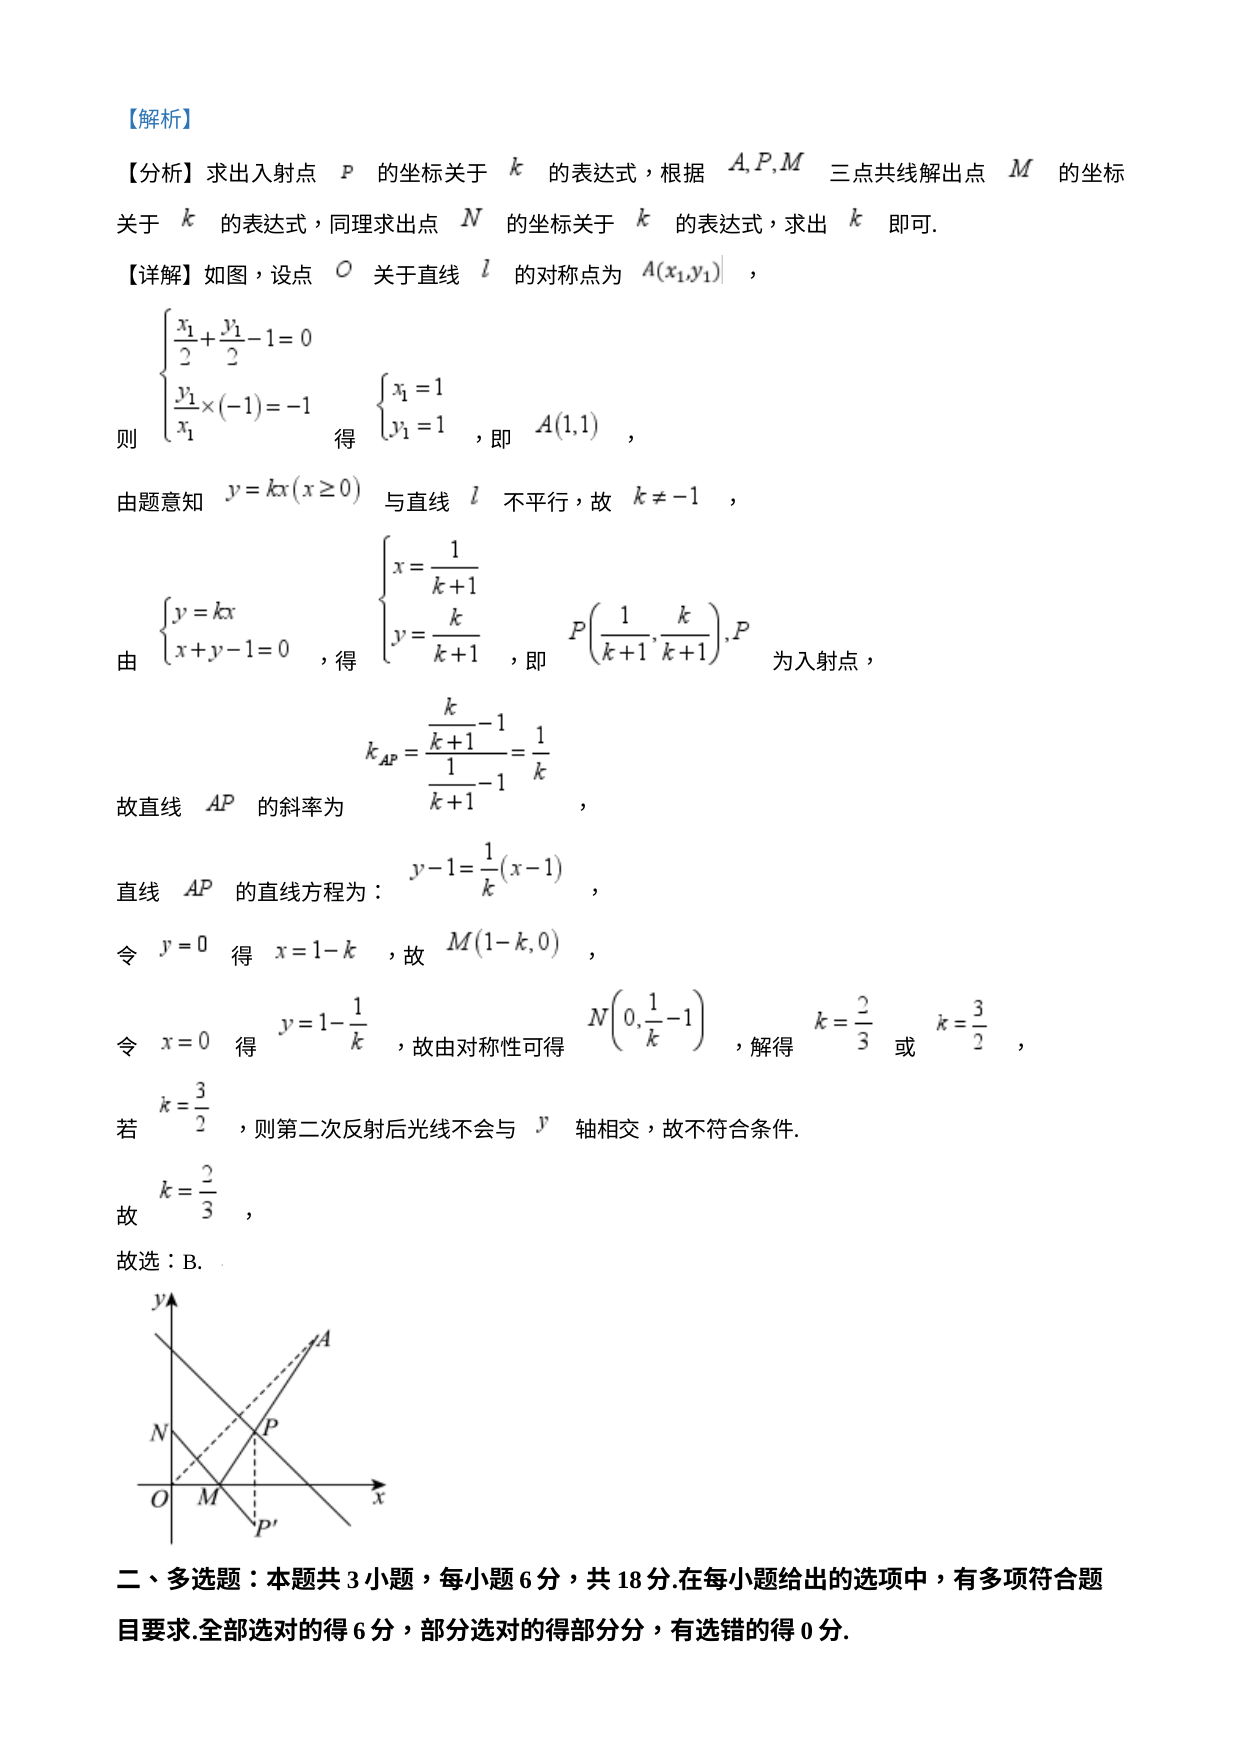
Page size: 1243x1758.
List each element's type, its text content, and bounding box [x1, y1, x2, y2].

picture [1005, 153, 1040, 182]
picture [157, 594, 295, 670]
picture [363, 690, 553, 816]
text 由题意知与直线不平行，故， [117, 468, 1126, 517]
picture [157, 1026, 217, 1056]
picture [479, 253, 495, 284]
picture [535, 1112, 557, 1138]
text 直线的直线方程为：， [117, 837, 1126, 907]
text 则得，即， [117, 305, 1126, 453]
picture [812, 990, 876, 1056]
picture [332, 257, 355, 284]
picture [201, 790, 239, 816]
picture [847, 202, 869, 233]
picture [376, 531, 485, 670]
picture [443, 922, 563, 965]
picture [631, 480, 704, 511]
picture [223, 468, 366, 511]
picture [337, 159, 358, 182]
picture [135, 1290, 389, 1547]
picture [507, 152, 530, 182]
text 故， [117, 1159, 1126, 1231]
text 令得，故， [117, 922, 1126, 971]
picture [642, 255, 724, 284]
text 【分析】求出入射点的坐标关于的表达式，根据三点共线解出点的坐标关于的表达式，同理求出点的坐标关于的表达式，求出即可. [117, 149, 1126, 239]
picture [724, 148, 811, 182]
picture [934, 994, 992, 1056]
picture [157, 1159, 220, 1225]
picture [157, 304, 316, 447]
text 故选：B. [117, 1246, 1126, 1276]
picture [276, 991, 372, 1056]
text 【详解】如图，设点关于直线的对称点为， [117, 254, 1126, 290]
picture [271, 934, 363, 965]
picture [374, 367, 450, 447]
picture [157, 931, 213, 965]
picture [584, 985, 710, 1056]
picture [179, 202, 202, 233]
picture [179, 875, 217, 901]
picture [634, 202, 657, 233]
text 二、多选题：本题共3小题，每小题6分，共18分.在每小题给出的选项中，有多项符合题目要求.全部选对的得6分，部分选对的得部分分，有选错的得0分. [117, 1561, 1126, 1646]
picture [457, 202, 488, 233]
picture [407, 836, 566, 901]
picture [565, 598, 754, 670]
text 【解析】 [117, 104, 1126, 134]
text 故直线的斜率为， [117, 690, 1126, 822]
picture [468, 480, 485, 511]
text 若，则第二次反射后光线不会与轴相交，故不符合条件. [117, 1077, 1126, 1144]
picture [157, 1077, 214, 1138]
picture [531, 404, 602, 447]
